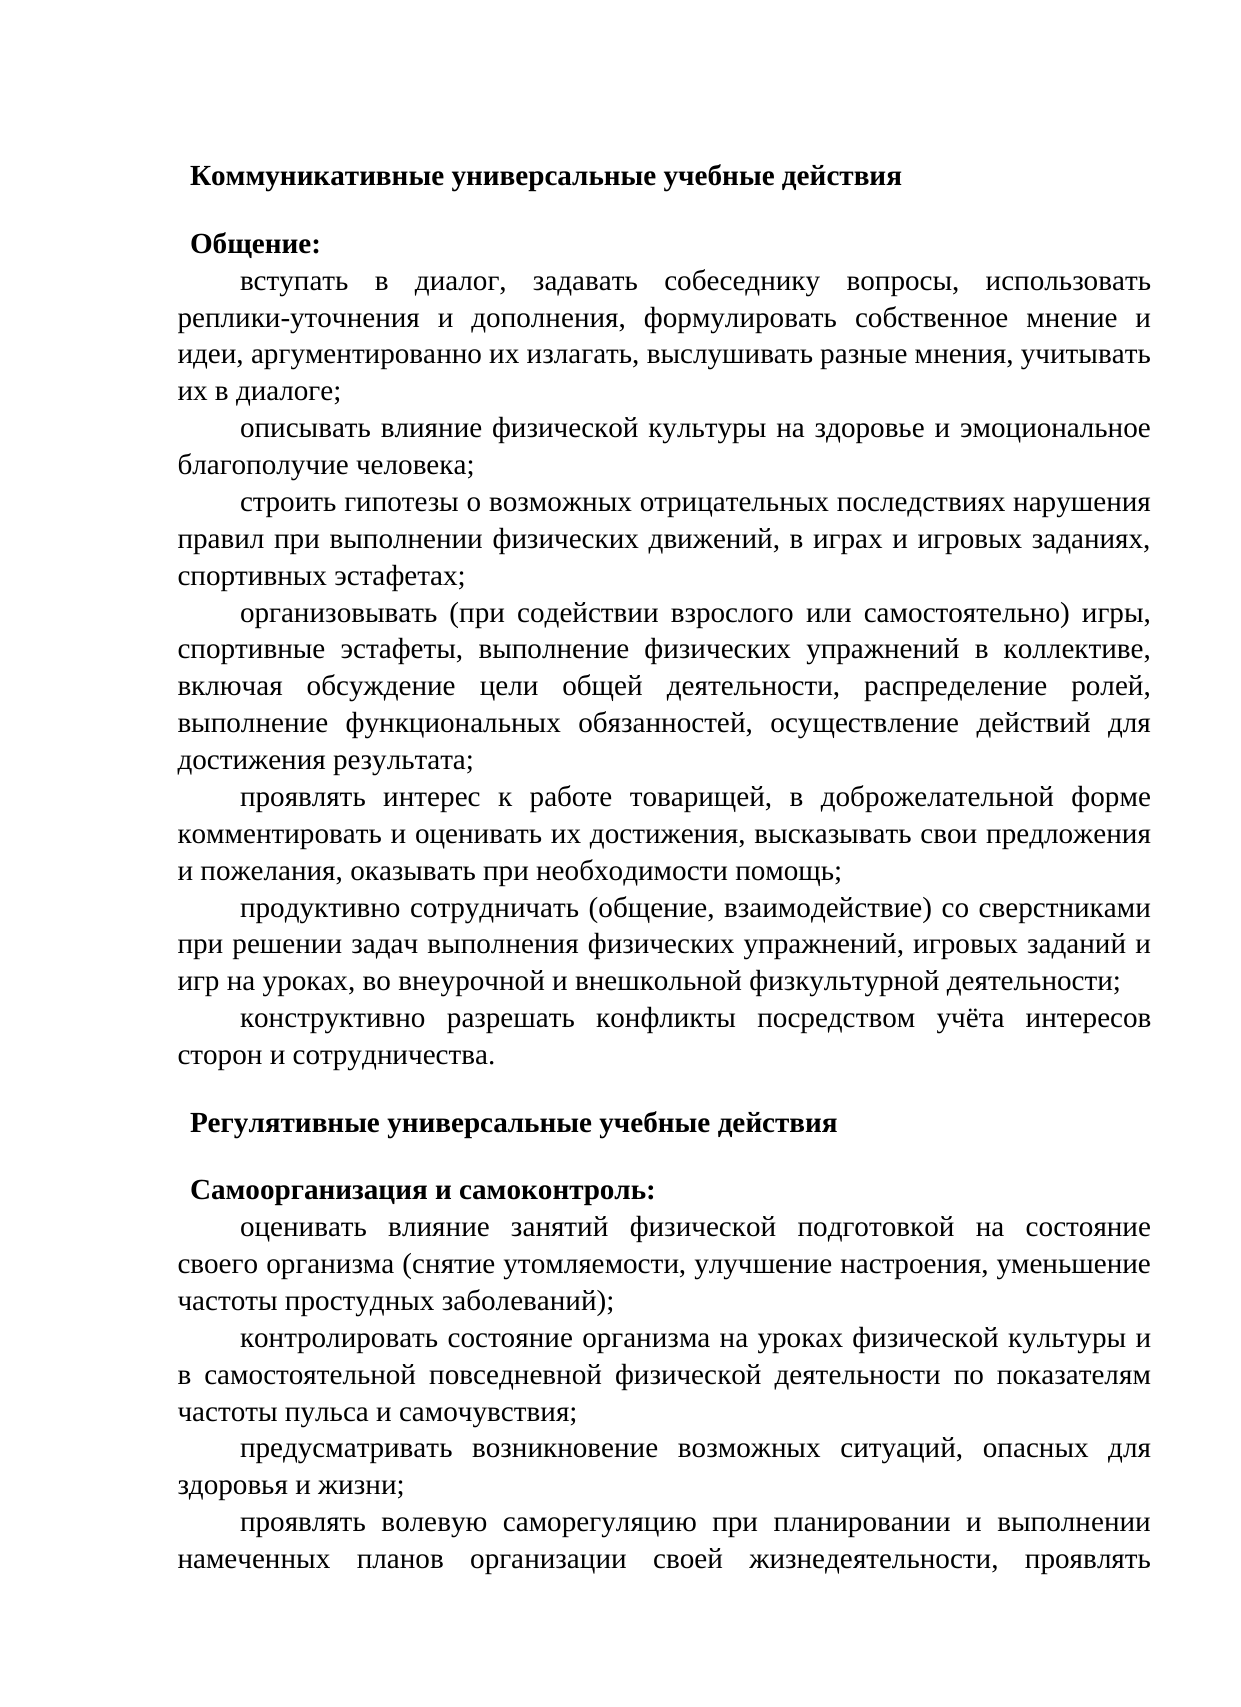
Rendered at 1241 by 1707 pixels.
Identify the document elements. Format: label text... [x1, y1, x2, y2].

text строить гипотезы о возможных отрицательных последствиях нарушения правил при выполнении физических движений, в играх и игровых заданиях, спортивных эстафетах; [177, 484, 1152, 591]
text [177, 1504, 1152, 1575]
text Общение: [190, 226, 1152, 259]
text предусматривать возникновение возможных ситуаций, опасных для здоровья и жизни; [177, 1431, 1152, 1501]
text Коммуникативные универсальные учебные действия [190, 158, 1152, 192]
text контролировать состояние организма на уроках физической культуры и в самостоятельной повседневной физической деятельности по показателям частоты пульса и самочувствия; [177, 1320, 1152, 1427]
text оценивать влияние занятий физической подготовкой на состояние своего организма (снятие утомляемости, улучшение настроения, уменьшение частоты простудных заболеваний); [177, 1209, 1152, 1317]
text вступать в диалог, задавать собеседнику вопросы, использовать реплики-уточнения и дополнения, формулировать собственное мнение и идеи, аргументированно их излагать, выслушивать разные мнения, учитывать их в диалоге; [177, 263, 1152, 407]
text организовывать (при содействии взрослого или самостоятельно) игры, спортивные эстафеты, выполнение физических упражнений в коллективе, включая обсуждение цели общей деятельности, распределение ролей, выполнение функциональных обязанностей, осуществление действий для достижения результата; [177, 595, 1152, 776]
text конструктивно разрешать конфликты посредством учёта интересов сторон и сотрудничества. [177, 1000, 1152, 1071]
text проявлять интерес к работе товарищей, в доброжелательной форме комментировать и оценивать их достижения, высказывать свои предложения и пожелания, оказывать при необходимости помощь; [177, 779, 1152, 886]
text продуктивно сотрудничать (общение, взаимодействие) со сверстниками при решении задач выполнения физических упражнений, игровых заданий и игр на уроках, во внеурочной и внешкольной физкультурной деятельности; [177, 890, 1152, 997]
text описывать влияние физической культуры на здоровье и эмоциональное благополучие человека; [177, 410, 1152, 481]
text Регулятивные универсальные учебные действия [190, 1105, 1152, 1138]
text Самоорганизация и самоконтроль: [190, 1172, 1152, 1206]
